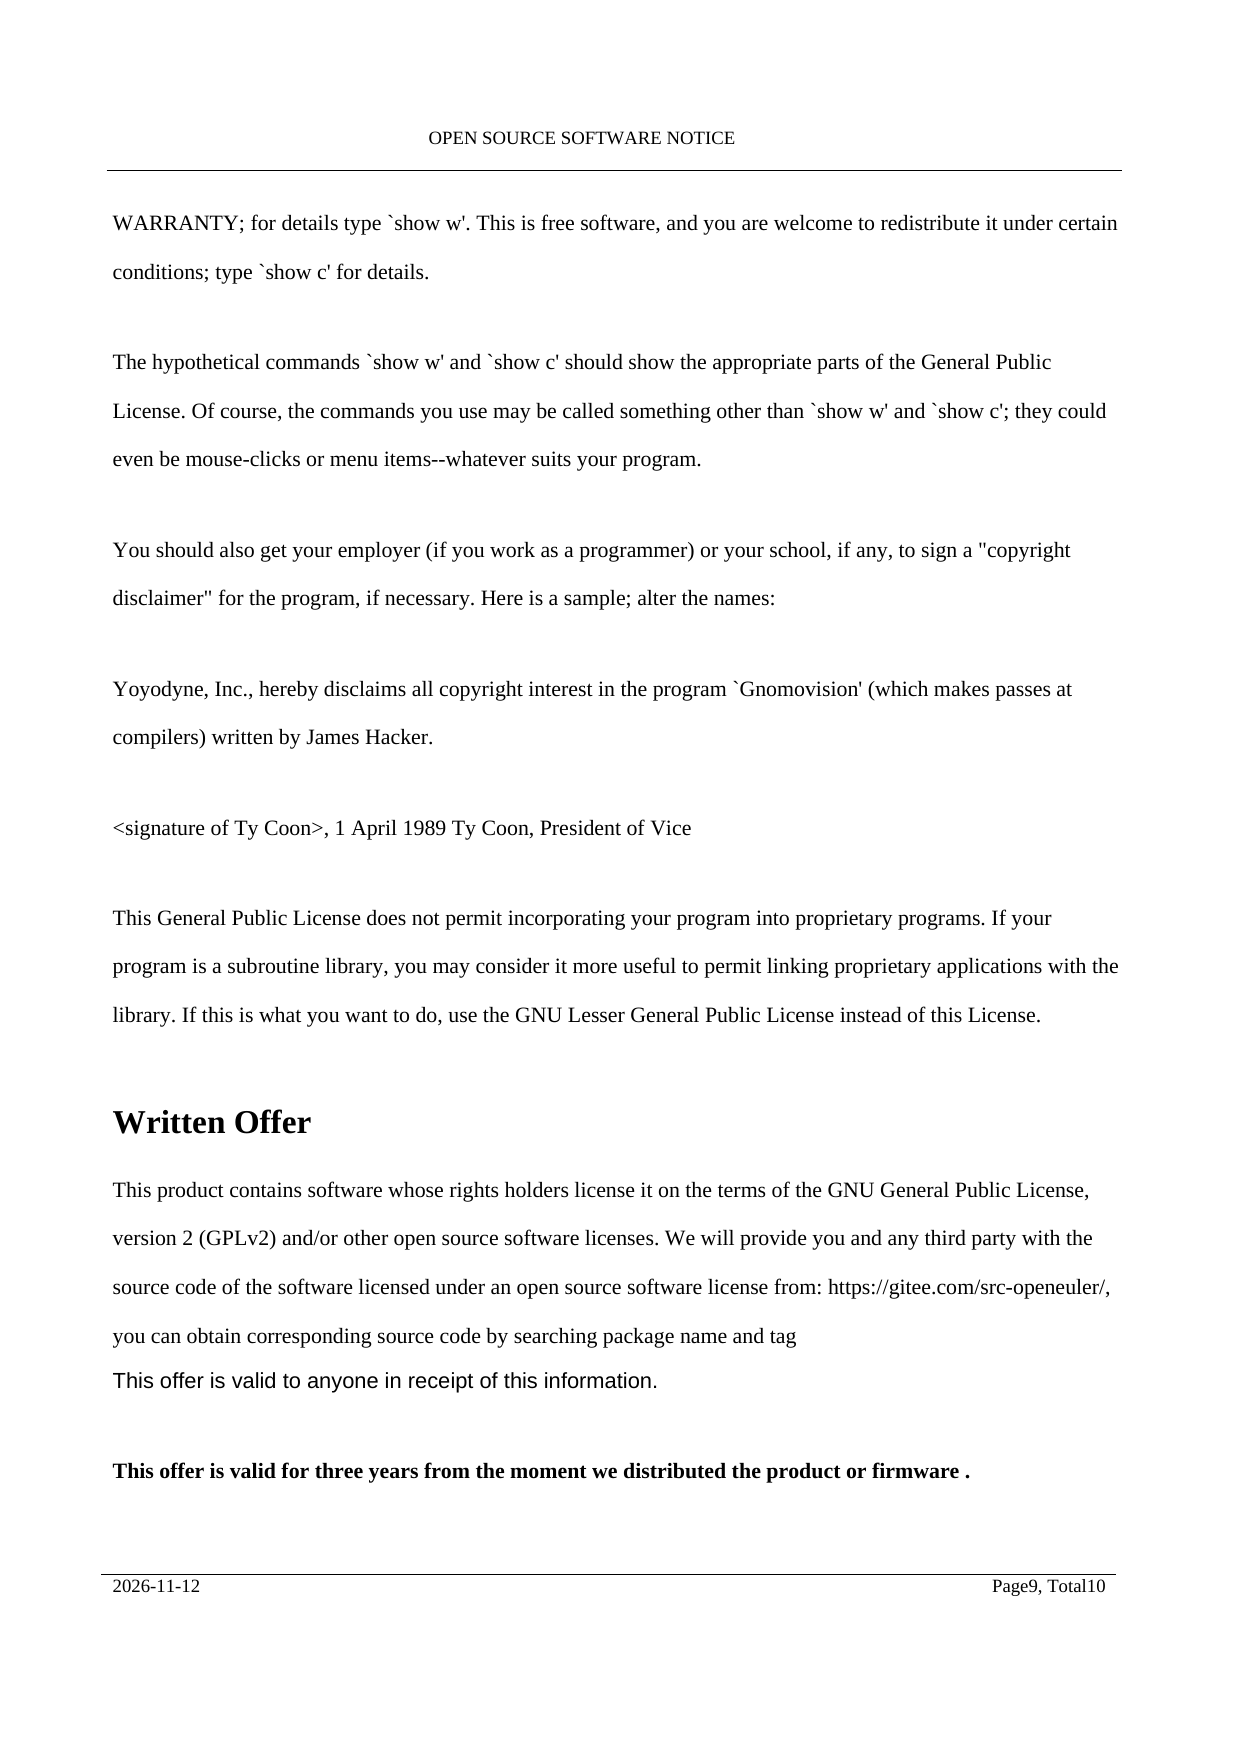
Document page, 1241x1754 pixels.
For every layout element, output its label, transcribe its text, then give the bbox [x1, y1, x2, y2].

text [112, 206, 1128, 288]
text You should also get your employer (if you work as a programmer) or your school, if any, to sign a "copyright disclaimer" for the program, if necessary. Here is a sample; alter the names: [112, 533, 1128, 614]
text This offer is valid to anyone in receipt of this information. [112, 1364, 1128, 1397]
text The hypothetical commands `show w' and `show c' should show the appropriate parts of the General Public License. Of course, the commands you use may be called something other than `show w' and `show c'; they could even be mouse-clicks or menu items--whatever suits your program. [112, 345, 1128, 475]
text <signature of Ty Coon>, 1 April 1989 Ty Coon, President of Vice [112, 811, 1128, 843]
text This offer is valid for three years from the moment we distributed the product or firmware . [112, 1454, 1128, 1487]
text Yoyodyne, Inc., hereby disclaims all copyright interest in the program `Gnomovision' (which makes passes at compilers) written by James Hacker. [112, 672, 1128, 753]
text This product contains software whose rights holders license it on the terms of the GNU General Public License, version 2 (GPLv2) and/or other open source software licenses. We will provide you and any third party with the source code of the software licensed under an open source software license from: https://gitee.com/src-openeuler/, you can obtain corresponding source code by searching package name and tag [112, 1173, 1128, 1352]
text Written Offer [112, 1089, 1128, 1154]
text This General Public License does not permit incorporating your program into proprietary programs. If your program is a subroutine library, you may consider it more useful to permit linking proprietary applications with the library. If this is what you want to do, use the GNU Lesser General Public License instead of this License. [112, 901, 1128, 1031]
